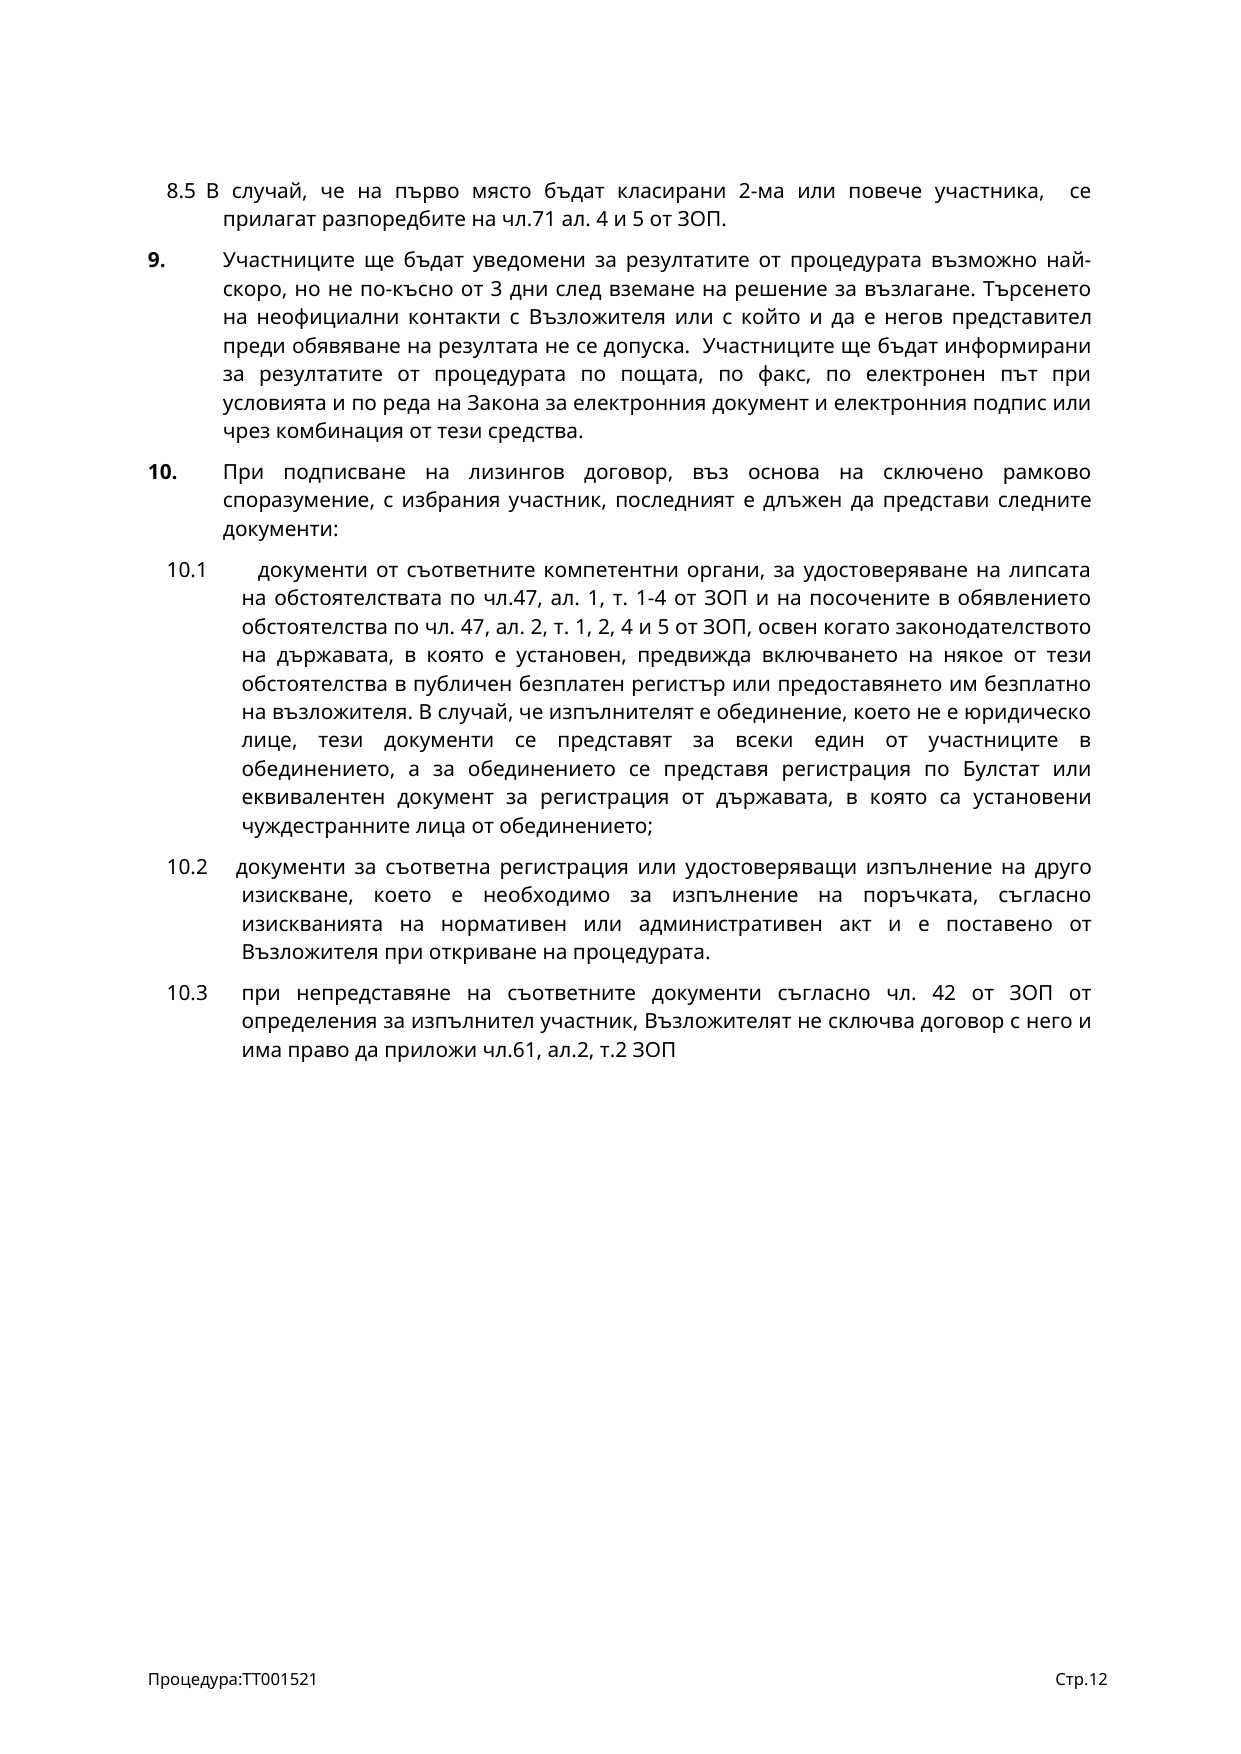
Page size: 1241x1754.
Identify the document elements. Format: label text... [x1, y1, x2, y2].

list документи за съответна регистрация или удостоверяващи изпълнение на друго изискване, което е необходимо за изпълнение на поръчката, съгласно изискванията на нормативен или административен акт и е поставено от Възложителя при откриване на процедурата. [166, 852, 1092, 966]
list документи от съответните компетентни органи, за удостоверяване на липсата на обстоятелствата по чл.47, ал. 1, т. 1-4 от ЗОП и на посочените в обявлението обстоятелства по чл. 47, ал. 2, т. 1, 2, 4 и 5 от ЗОП, освен когато законодателството на държавата, в която е установен, предвижда включването на някое от тези обстоятелства в публичен безплатен регистър или предоставянето им безплатно на възложителя. В случай, че изпълнителят е обединение, което не е юридическо лице, тези документи се представят за всеки един от участниците в обединението, а за обединението се представя регистрация по Булстат или еквивалентен документ за регистрация от държавата, в която са установени чуждестранните лица от обединението; [166, 555, 1092, 839]
list при непредставяне на съответните документи съгласно чл. 42 от ЗОП от определения за изпълнител участник, Възложителят не сключва договор с него и има право да приложи чл.61, ал.2, т.2 ЗОП [166, 978, 1092, 1063]
list Участниците ще бъдат уведомени за резултатите от процедурата възможно най-скоро, но не по-късно от 3 дни след вземане на решение за възлагане. Търсенето на неофициални контакти с Възложителя или с който и да е негов представител преди обявяване на резултата не се допуска. Участниците ще бъдат информирани за резултатите от процедурата по пощата, по факс, по електронен път при условията и по реда на Закона за електронния документ и електронния подпис или чрез комбинация от тези средства. [148, 246, 1092, 444]
list При подписване на лизингов договор, въз основа на сключено рамково споразумение, с избрания участник, последният е длъжен да представи следните документи: [148, 457, 1092, 542]
list В случай, че на първо място бъдат класирани 2-ма или повече участника, се прилагат разпоредбите на чл.71 ал. 4 и 5 от ЗОП. [166, 176, 1092, 233]
